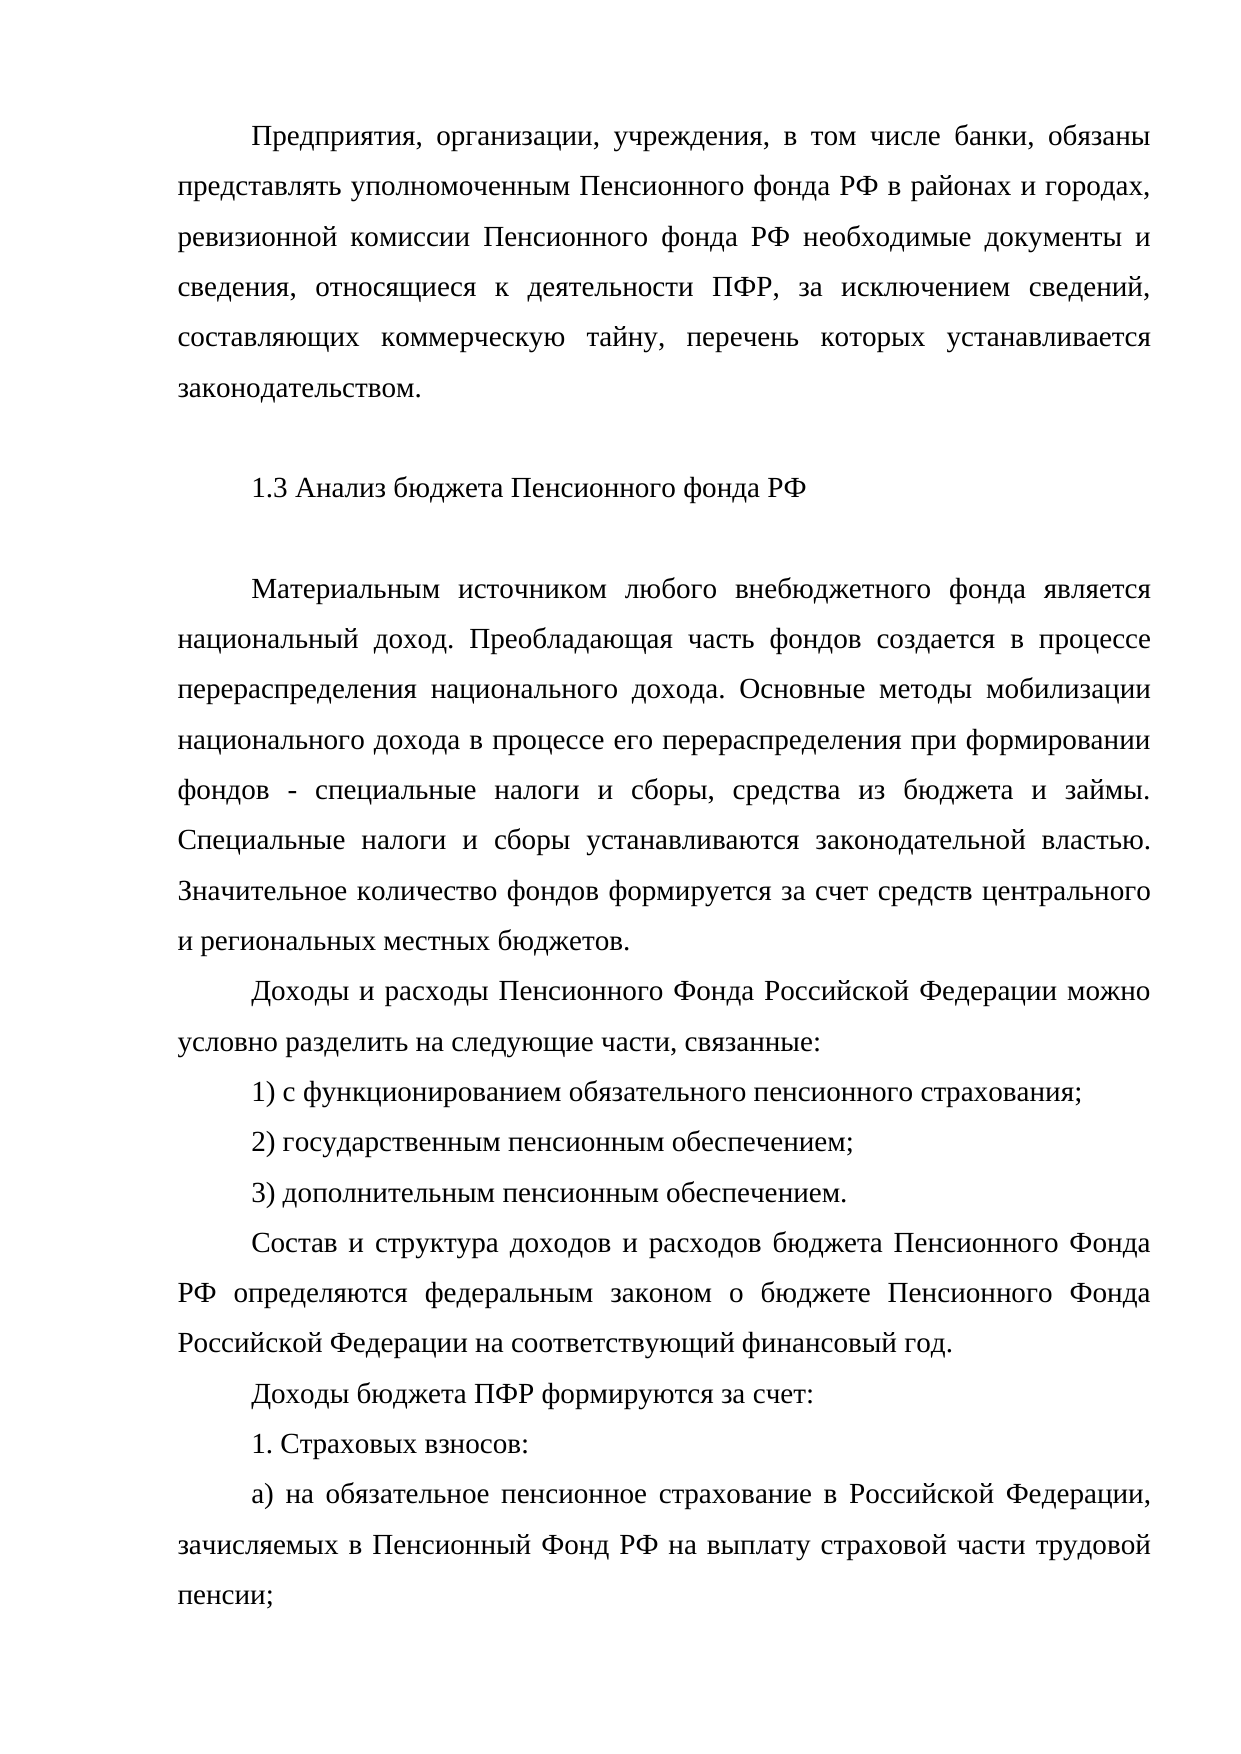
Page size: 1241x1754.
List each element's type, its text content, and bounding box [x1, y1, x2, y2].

text 1) с функционированием обязательного пенсионного страхования; [177, 1074, 1152, 1108]
text 1.3 Анализ бюджета Пенсионного фонда РФ [177, 470, 1152, 504]
text 1. Страховых взносов: [177, 1426, 1152, 1460]
text Доходы и расходы Пенсионного Фонда Российской Федерации можно условно разделить на следующие части, связанные: [177, 973, 1152, 1057]
text Состав и структура доходов и расходов бюджета Пенсионного Фонда РФ определяются федеральным законом о бюджете Пенсионного Фонда Российской Федерации на соответствующий финансовый год. [177, 1225, 1152, 1359]
text Материальным источником любого внебюджетного фонда является национальный доход. Преобладающая часть фондов создается в процессе перераспределения национального дохода. Основные методы мобилизации национального дохода в процессе его перераспределения при формировании фондов - специальные налоги и сборы, средства из бюджета и займы. Специальные налоги и сборы устанавливаются законодательной властью. Значительное количество фондов формируется за счет средств центрального и региональных местных бюджетов. [177, 571, 1152, 957]
text а) на обязательное пенсионное страхование в Российской Федерации, зачисляемых в Пенсионный Фонд РФ на выплату страховой части трудовой пенсии; [177, 1477, 1152, 1611]
text Доходы бюджета ПФР формируются за счет: [177, 1376, 1152, 1409]
text 3) дополнительным пенсионным обеспечением. [177, 1175, 1152, 1208]
text 2) государственным пенсионным обеспечением; [177, 1124, 1152, 1158]
text Предприятия, организации, учреждения, в том числе банки, обязаны представлять уполномоченным Пенсионного фонда РФ в районах и городах, ревизионной комиссии Пенсионного фонда РФ необходимые документы и сведения, относящиеся к деятельности ПФР, за исключением сведений, составляющих коммерческую тайну, перечень которых устанавливается законодательством. [177, 118, 1152, 403]
